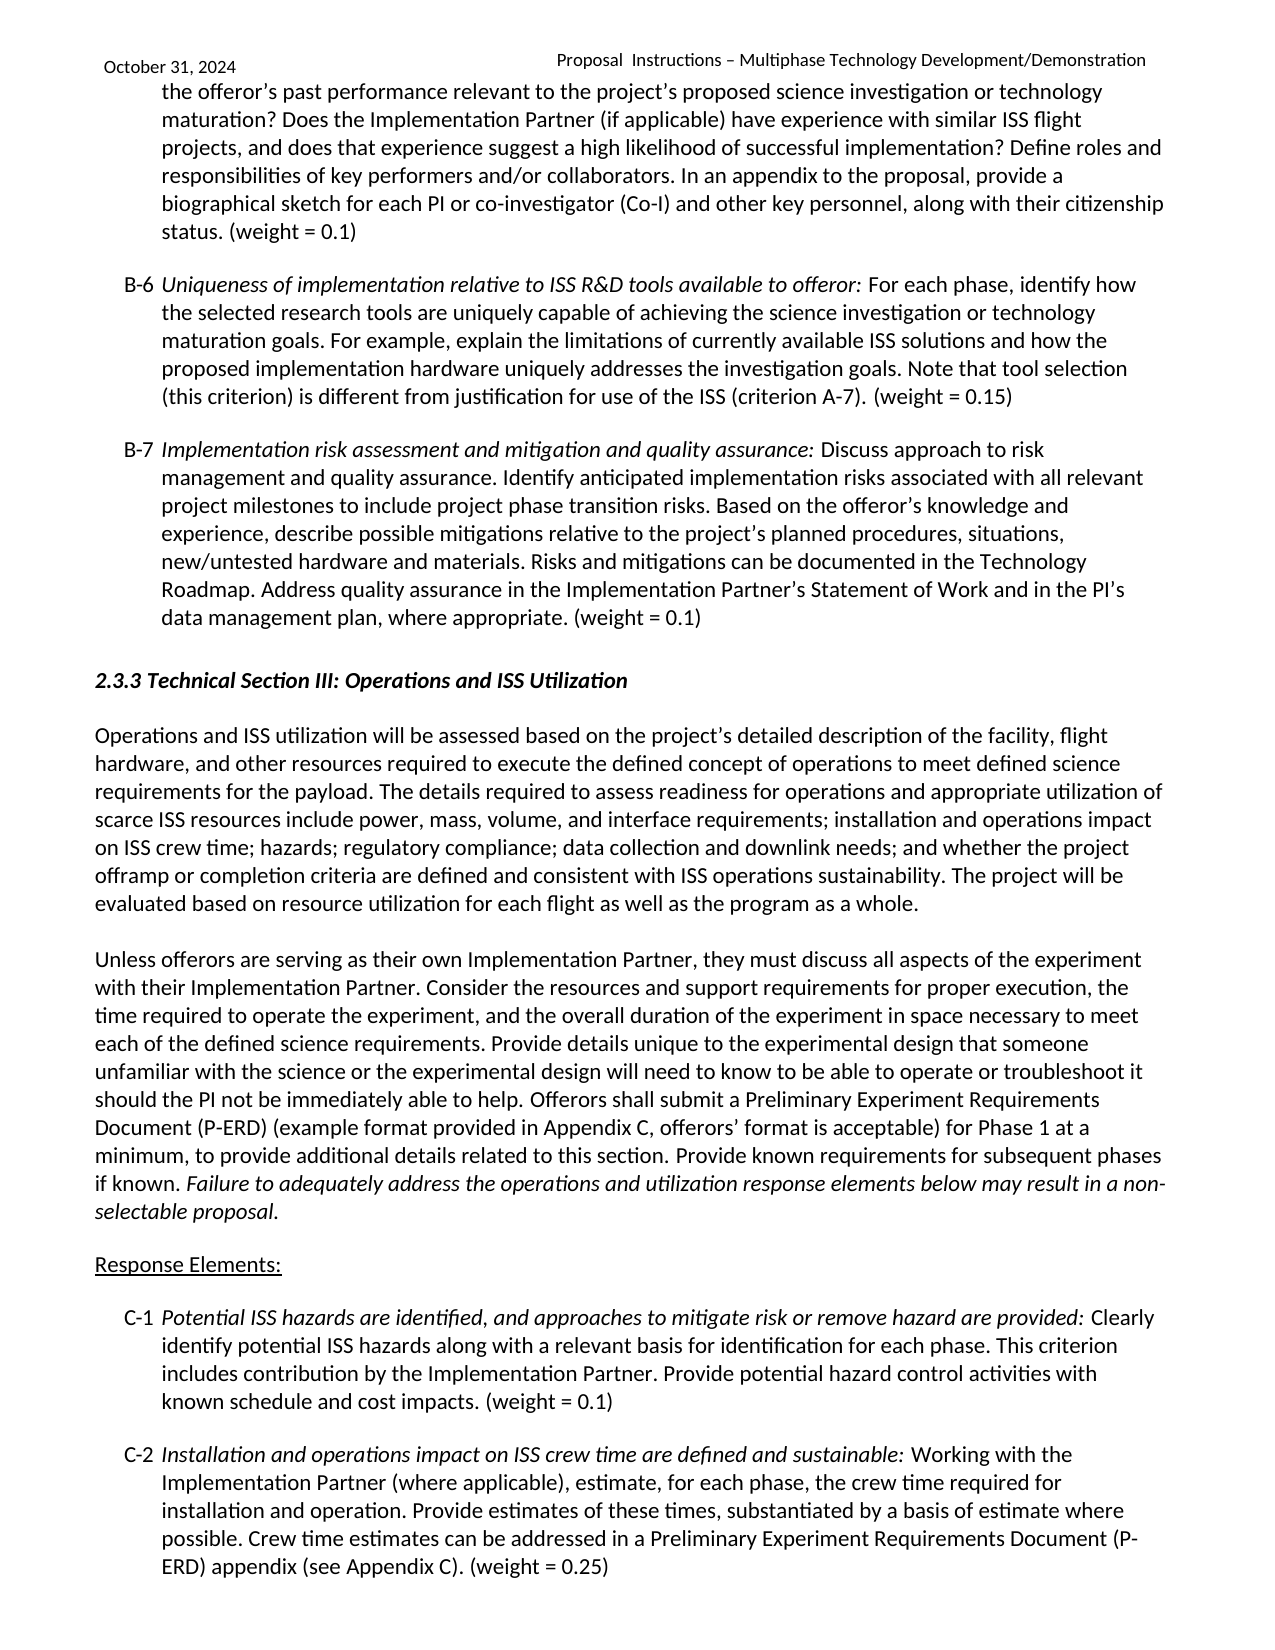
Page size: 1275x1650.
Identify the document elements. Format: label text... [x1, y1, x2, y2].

list Installation and operations impact on ISS crew time are defined and sustainable: Working with the Implementation Partner (where applicable), estimate, for each phase, the crew time required for installation and operation. Provide estimates of these times, substantiated by a basis of estimate where possible. Crew time estimates can be addressed in a Preliminary Experiment Requirements Document (P-ERD) appendix (see Appendix C). (weight = 0.25) [124, 1440, 1166, 1581]
text Operations and ISS utilization will be assessed based on the project’s detailed description of the facility, flight hardware, and other resources required to execute the defined concept of operations to meet defined science requirements for the payload. The details required to assess readiness for operations and appropriate utilization of scarce ISS resources include power, mass, volume, and interface requirements; installation and operations impact on ISS crew time; hazards; regulatory compliance; data collection and downlink needs; and whether the project offramp or completion criteria are defined and consistent with ISS operations sustainability. The project will be evaluated based on resource utilization for each flight as well as the program as a whole. [94, 721, 1177, 917]
list Implementation risk assessment and mitigation and quality assurance: Discuss approach to risk management and quality assurance. Identify anticipated implementation risks associated with all relevant project milestones to include project phase transition risks. Based on the offeror’s knowledge and experience, describe possible mitigations relative to the project’s planned procedures, situations, new/untested hardware and materials. Risks and mitigations can be documented in the Technology Roadmap. Address quality assurance in the Implementation Partner’s Statement of Work and in the PI’s data management plan, where appropriate. (weight = 0.1) [124, 435, 1166, 631]
text Response Elements: [94, 1250, 1192, 1278]
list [124, 77, 1166, 245]
text Unless offerors are serving as their own Implementation Partner, they must discuss all aspects of the experiment with their Implementation Partner. Consider the resources and support requirements for proper execution, the time required to operate the experiment, and the overall duration of the experiment in space necessary to meet each of the defined science requirements. Provide details unique to the experimental design that someone unfamiliar with the science or the experimental design will need to know to be able to operate or troubleshoot it should the PI not be immediately able to help. Offerors shall submit a Preliminary Experiment Requirements Document (P-ERD) (example format provided in Appendix C, offerors’ format is acceptable) for Phase 1 at a minimum, to provide additional details related to this section. Provide known requirements for subsequent phases if known. Failure to adequately address the operations and utilization response elements below may result in a non-selectable proposal. [94, 945, 1177, 1225]
list Uniqueness of implementation relative to ISS R&D tools available to offeror: For each phase, identify how the selected research tools are uniquely capable of achieving the science investigation or technology maturation goals. For example, explain the limitations of currently available ISS solutions and how the proposed implementation hardware uniquely addresses the investigation goals. Note that tool selection (this criterion) is different from justification for use of the ISS (criterion A-7). (weight = 0.15) [124, 270, 1166, 410]
list Potential ISS hazards are identified, and approaches to mitigate risk or remove hazard are provided: Clearly identify potential ISS hazards along with a relevant basis for identification for each phase. This criterion includes contribution by the Implementation Partner. Provide potential hazard control activities with known schedule and cost impacts. (weight = 0.1) [124, 1303, 1166, 1415]
subtitle Technical Section III: Operations and ISS Utilization [94, 666, 1192, 694]
